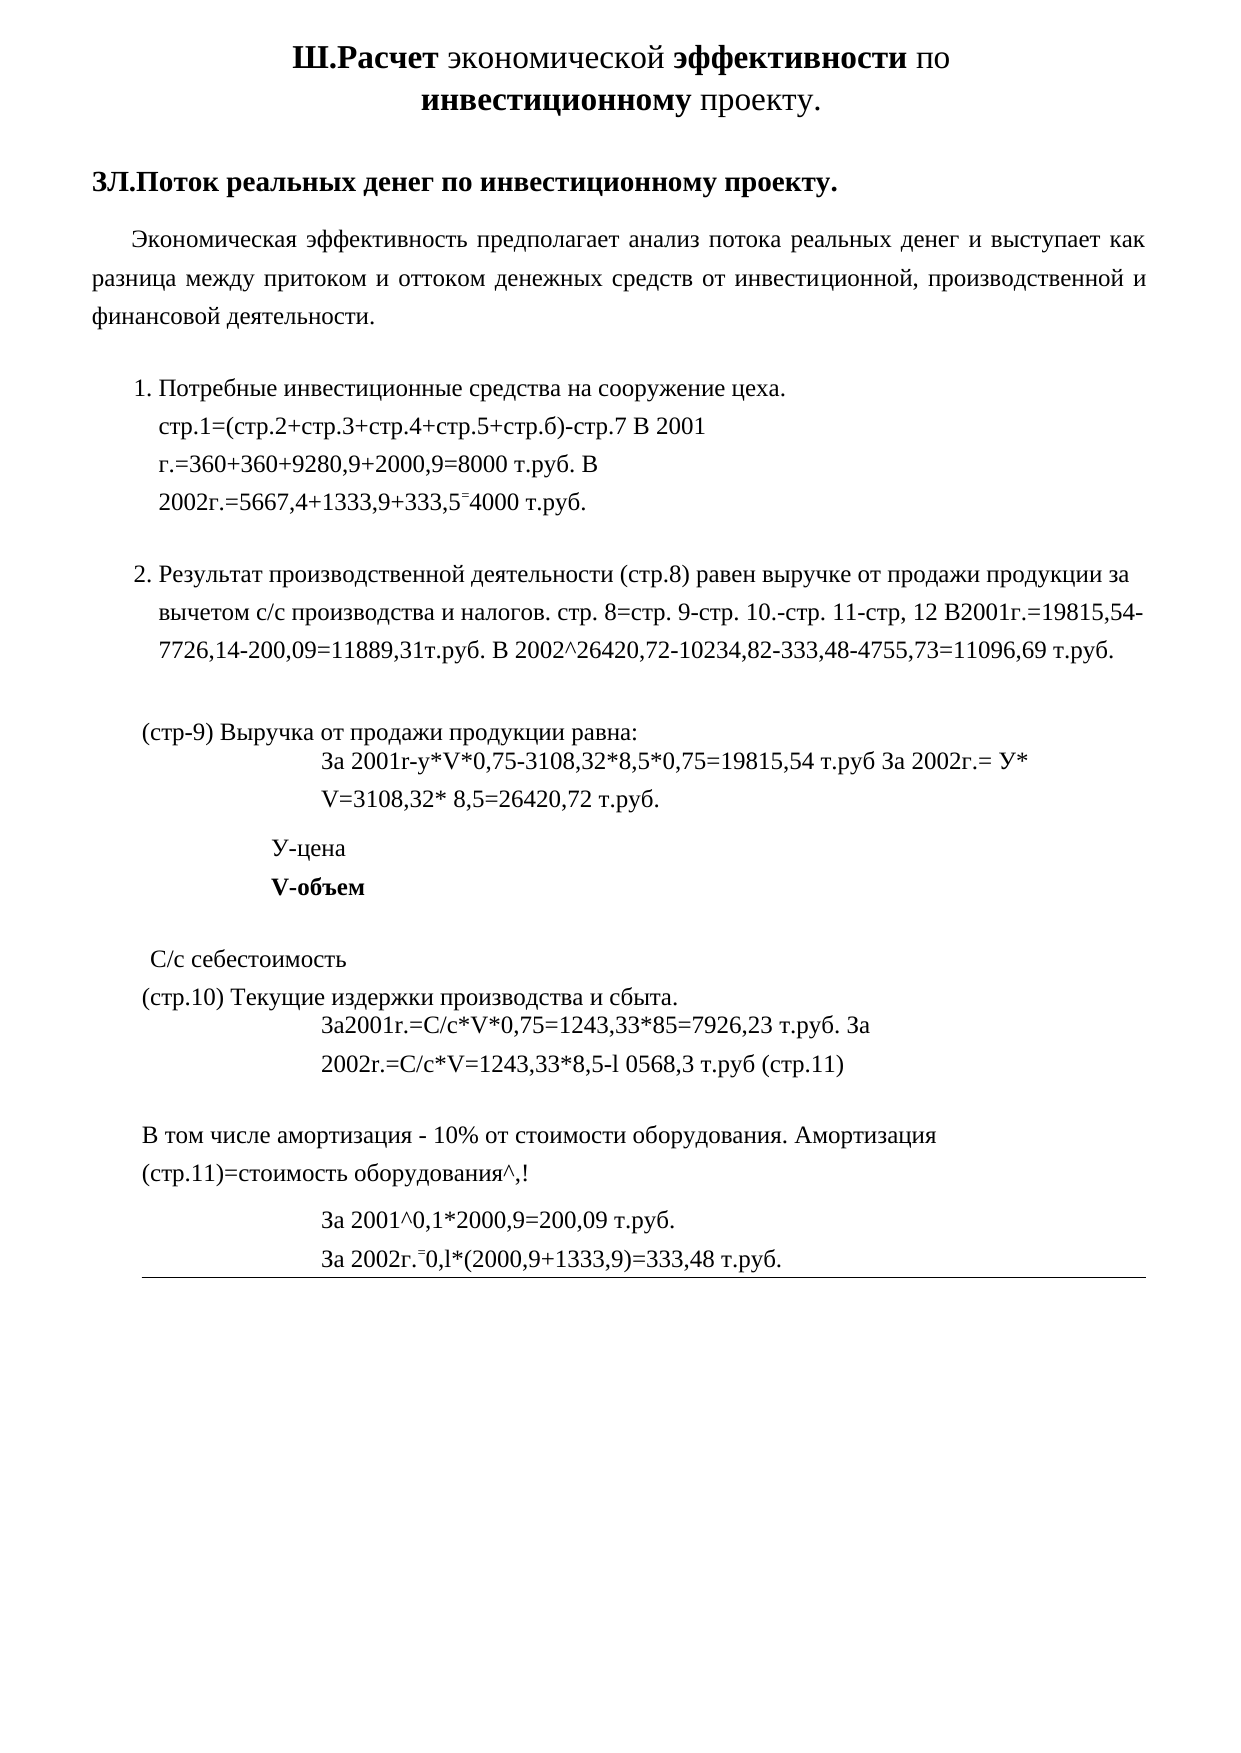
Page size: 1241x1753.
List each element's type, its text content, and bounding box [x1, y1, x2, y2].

text За 2001r-y*V*0,75-3108,32*8,5*0,75=19815,54 т.руб За 2002г.= У* V=3108,32* 8,5=26420,72 т.руб. [321, 746, 1042, 813]
text У-цена [271, 833, 1146, 862]
text Ш.Расчет экономической эффективности по инвестиционному проекту. [221, 37, 1021, 117]
text С/с себестоимость [150, 944, 1146, 973]
text V-объем [271, 872, 1146, 901]
text 3a2001r.=C/c*V*0,75=1243,33*85=7926,23 т.руб. За 2002r.=C/c*V=1243,33*8,5-l 0568,3 т.руб (стр.11) [321, 1010, 1042, 1077]
text (стр.10) Текущие издержки производства и сбыта. [142, 982, 1146, 1010]
text 1. Потребные инвестиционные средства на сооружение цеха. стр.1=(стр.2+стр.3+стр.4+стр.5+стр.б)-стр.7 В 2001 г.=360+360+9280,9+2000,9=8000 т.руб. В 2002г.=5667,4+1333,9+333,5=4000 т.руб. [133, 373, 938, 516]
text За 2002г.=0,l*(2000,9+1333,9)=333,48 т.руб. [142, 1244, 1146, 1273]
text (стр-9) Выручка от продажи продукции равна: [142, 717, 1146, 746]
text 2. Результат производственной деятельности (стр.8) равен выручке от продажи продукции за вычетом с/с производства и налогов. стр. 8=стр. 9-стр. 10.-стр. 11-стр, 12 В2001г.=19815,54-7726,14-200,09=11889,31т.руб. В 2002^26420,72-10234,82-333,48-4755,73=11096,69 т.руб. [133, 559, 1146, 664]
text ЗЛ.Поток реальных денег по инвестиционному проекту. [92, 164, 1146, 197]
text Экономическая эффективность предполагает анализ потока реальных денег и выступает как разница между притоком и оттоком денежных средств от инвестиционной, производственной и финансовой деятельности. [92, 224, 1146, 330]
text За 2001^0,1*2000,9=200,09 т.руб. [142, 1205, 1146, 1234]
text В том числе амортизация - 10% от стоимости оборудования. Амортизация (стр.11)=стоимость оборудования^,! [142, 1120, 980, 1187]
